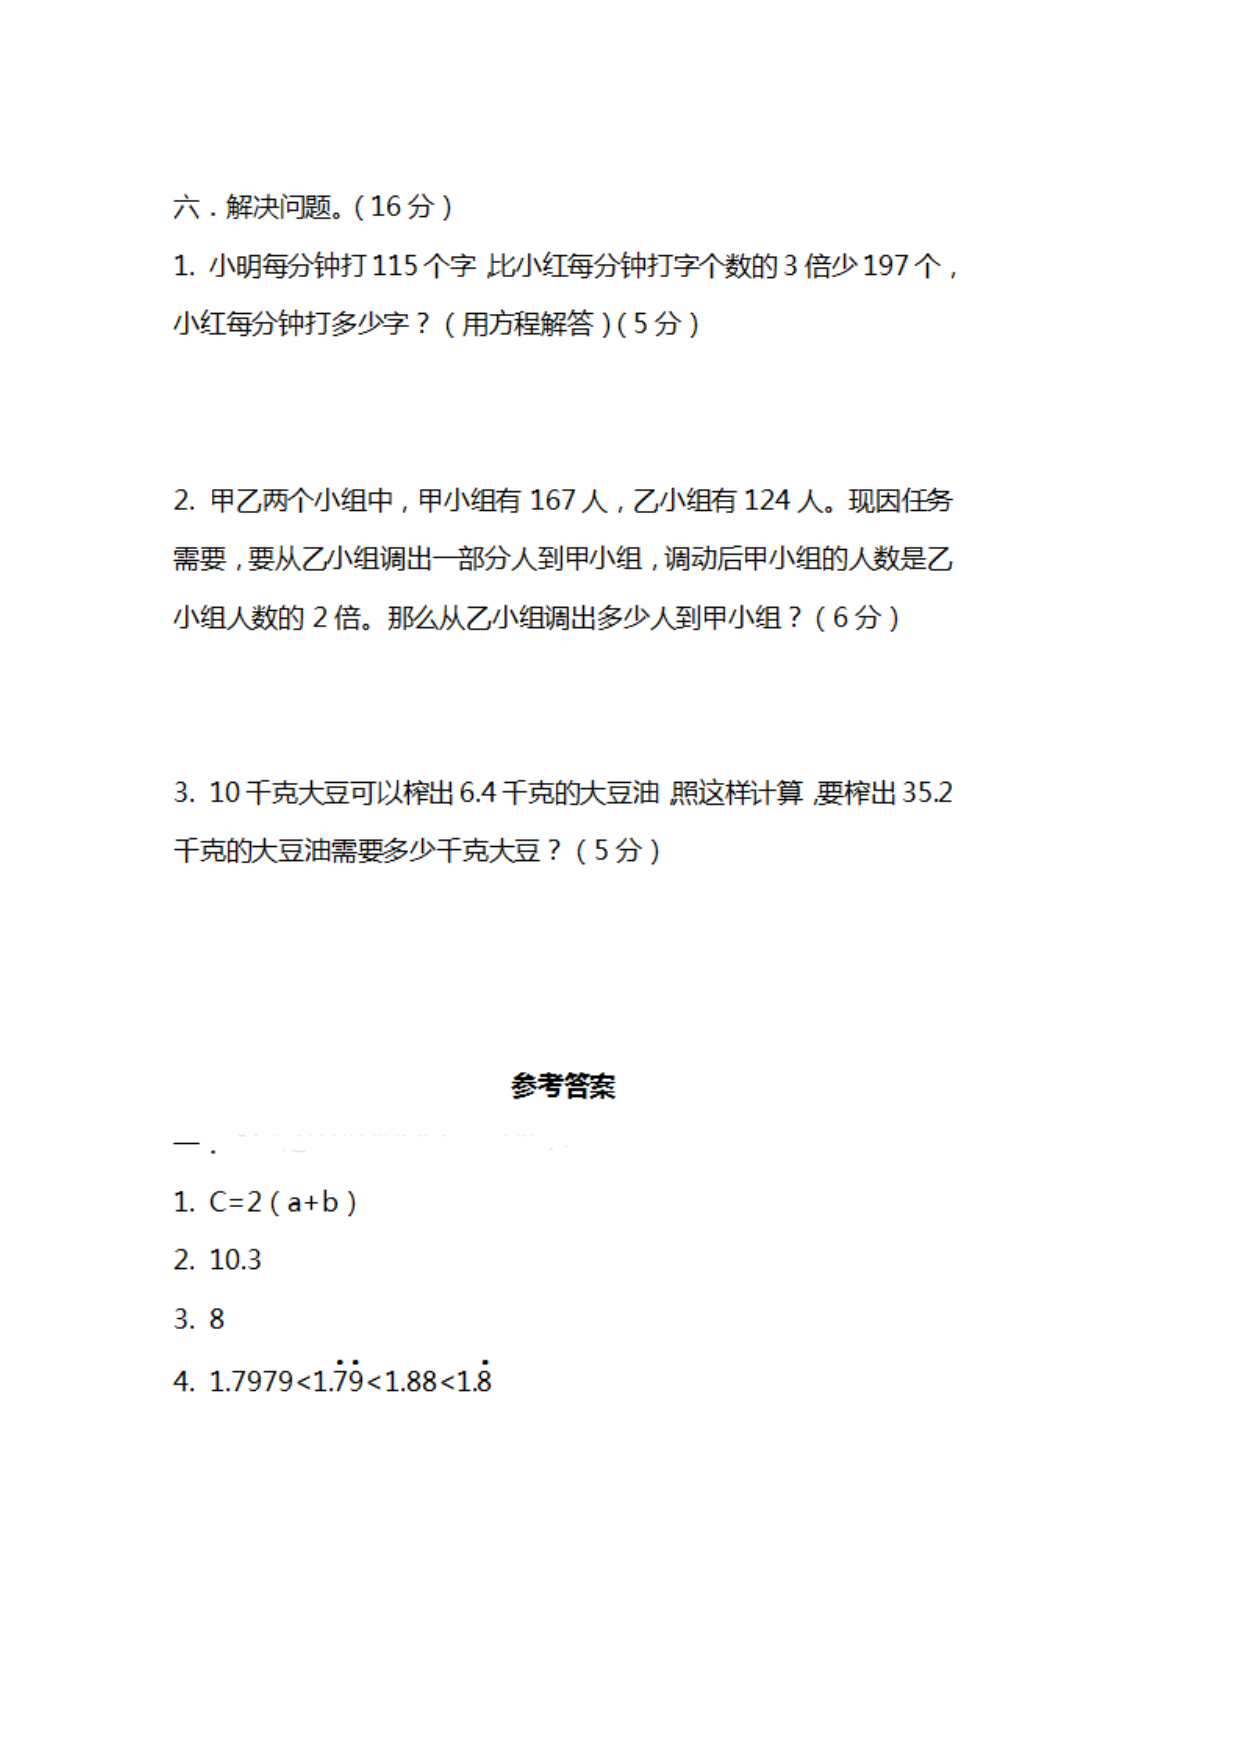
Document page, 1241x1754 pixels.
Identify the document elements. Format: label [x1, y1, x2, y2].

picture [150, 177, 991, 1404]
